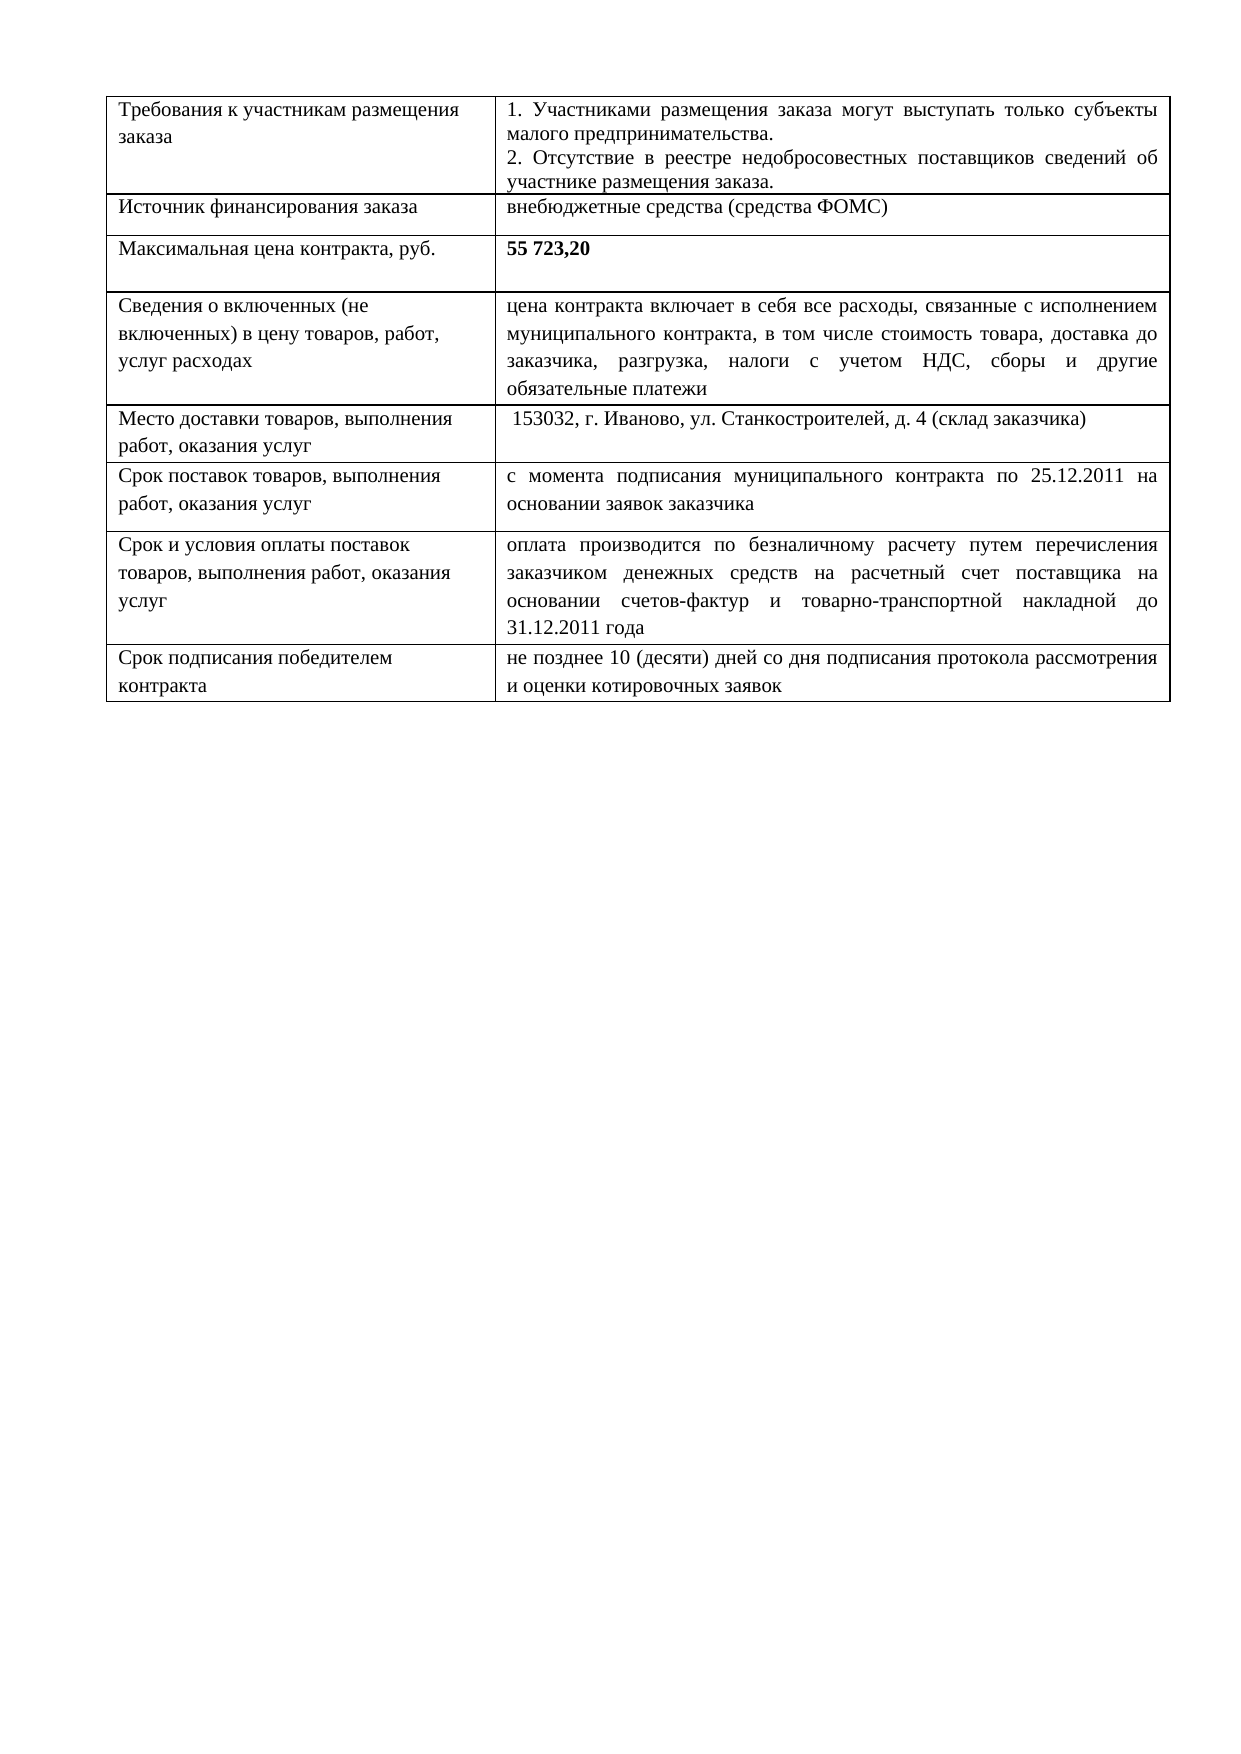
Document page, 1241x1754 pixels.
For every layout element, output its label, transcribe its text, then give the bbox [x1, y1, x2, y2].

table_cell цена контракта включает в себя все расходы, связанные с исполнением муниципального контракта, в том числе стоимость товара, доставка до заказчика, разгрузка, налоги с учетом НДС, сборы и другие обязательные платежи [496, 293, 1169, 404]
table_cell Срок поставок товаров, выполнения работ, оказания услуг [107, 463, 495, 531]
table_cell Сведения о включенных (не включенных) в цену товаров, работ, услуг расходах [107, 293, 495, 404]
table_cell Место доставки товаров, выполнения работ, оказания услуг [107, 406, 495, 461]
table_cell . Иваново, ул. Станкостроителей, д. 4 (склад заказчика) [496, 406, 1169, 461]
table_cell оплата производится по безналичному расчету путем перечисления заказчиком денежных средств на расчетный счет поставщика на основании счетов-фактур и товарно-транспортной накладной до 31.12.2011 года [496, 532, 1169, 643]
table_header Требования к участникам размещения заказа [107, 97, 495, 193]
table_cell Источник финансирования заказа [107, 195, 495, 234]
table_cell Срок подписания победителем контракта [107, 645, 495, 701]
table_cell 55 723,20 [496, 236, 1169, 291]
table_cell Максимальная цена контракта, руб. [107, 236, 495, 291]
table_cell с момента подписания муниципального контракта по 25.12.2011 на основании заявок заказчика [496, 463, 1169, 531]
table_cell внебюджетные средства (средства ФОМС) [496, 195, 1169, 234]
table_cell не позднее 10 (десяти) дней со дня подписания протокола рассмотрения и оценки котировочных заявок [496, 645, 1169, 701]
table_cell Срок и условия оплаты поставок товаров, выполнения работ, оказания услуг [107, 532, 495, 643]
table_header 1. Участниками размещения заказа могут выступать только субъекты малого предпринимательства. 2. Отсутствие в реестре недобросовестных поставщиков сведений об участнике размещения заказа. [496, 97, 1169, 193]
